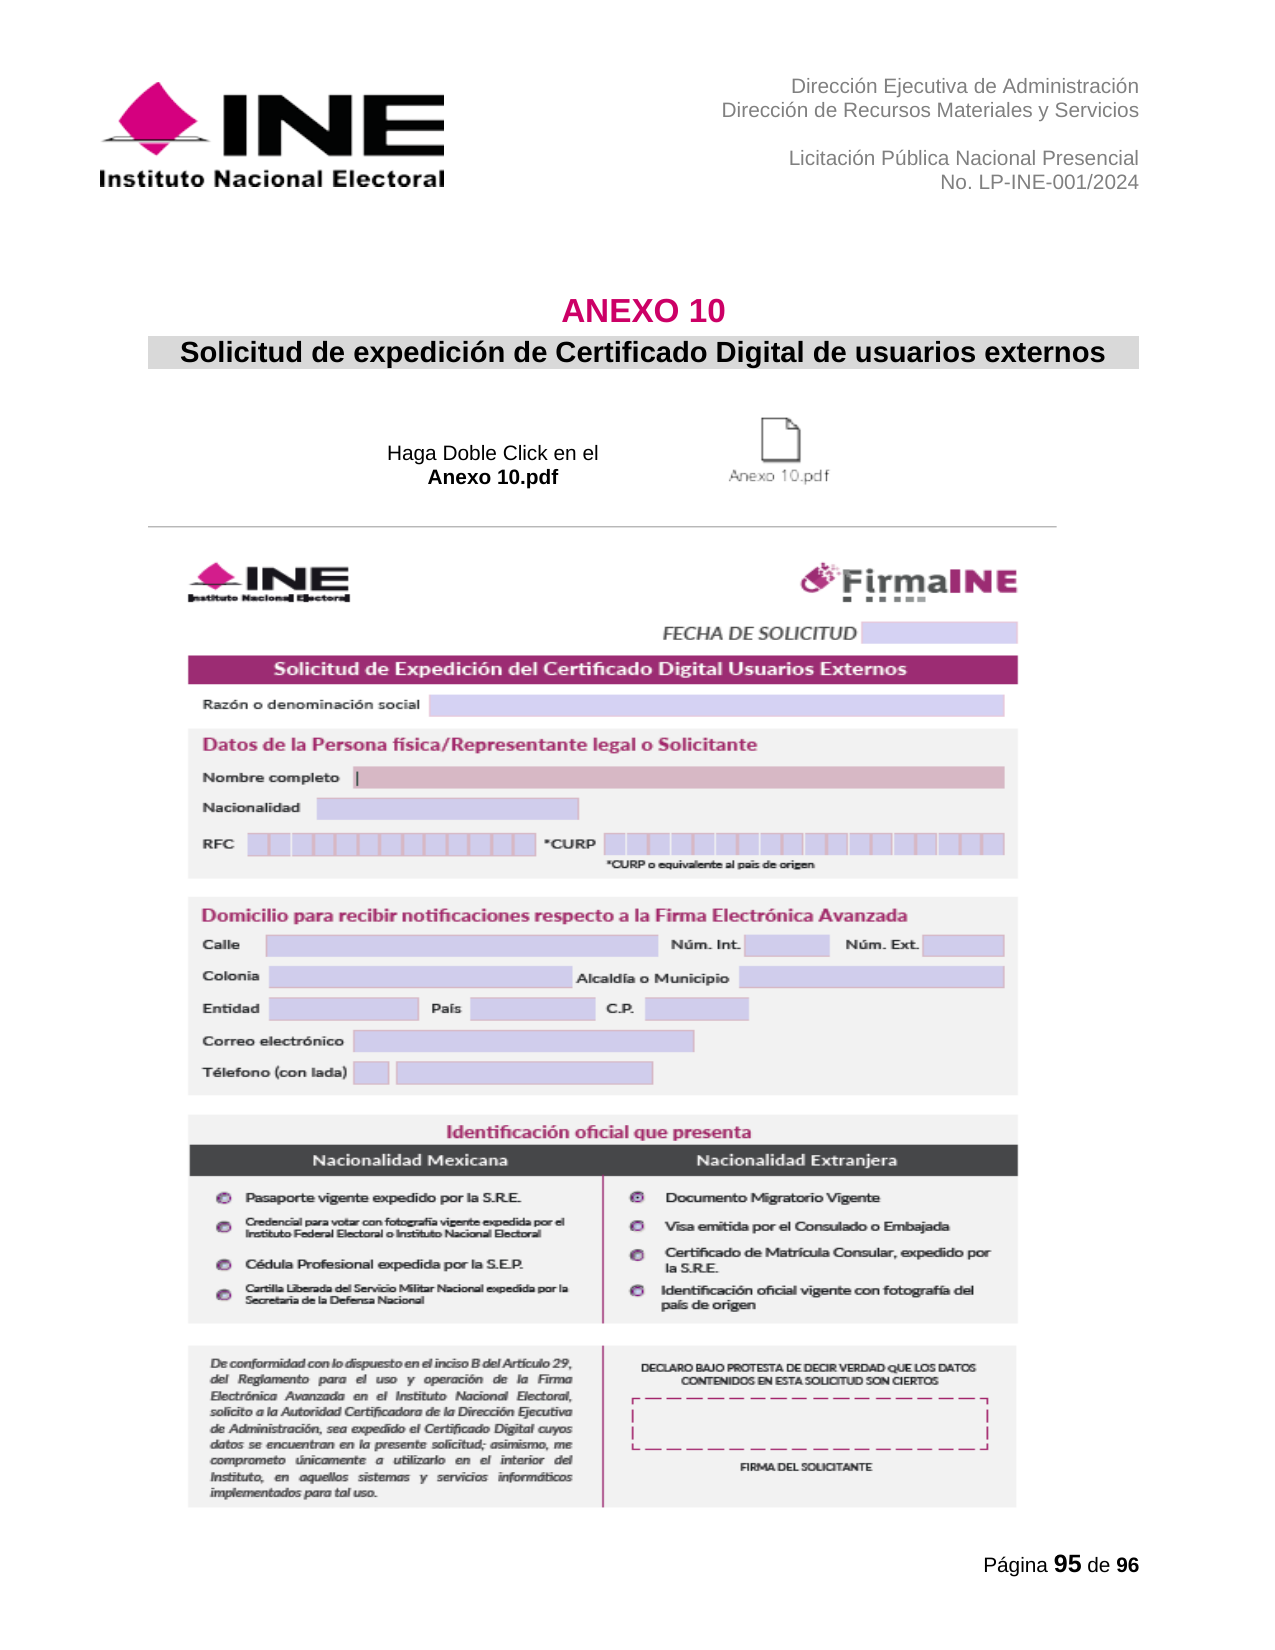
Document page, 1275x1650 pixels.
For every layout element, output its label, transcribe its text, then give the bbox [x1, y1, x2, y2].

picture [148, 526, 1057, 1556]
subtitle ANEXO 10 [148, 291, 1139, 329]
picture [100, 82, 444, 187]
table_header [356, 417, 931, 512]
subtitle Solicitud de expedición de Certificado Digital de usuarios externos [148, 336, 1139, 369]
